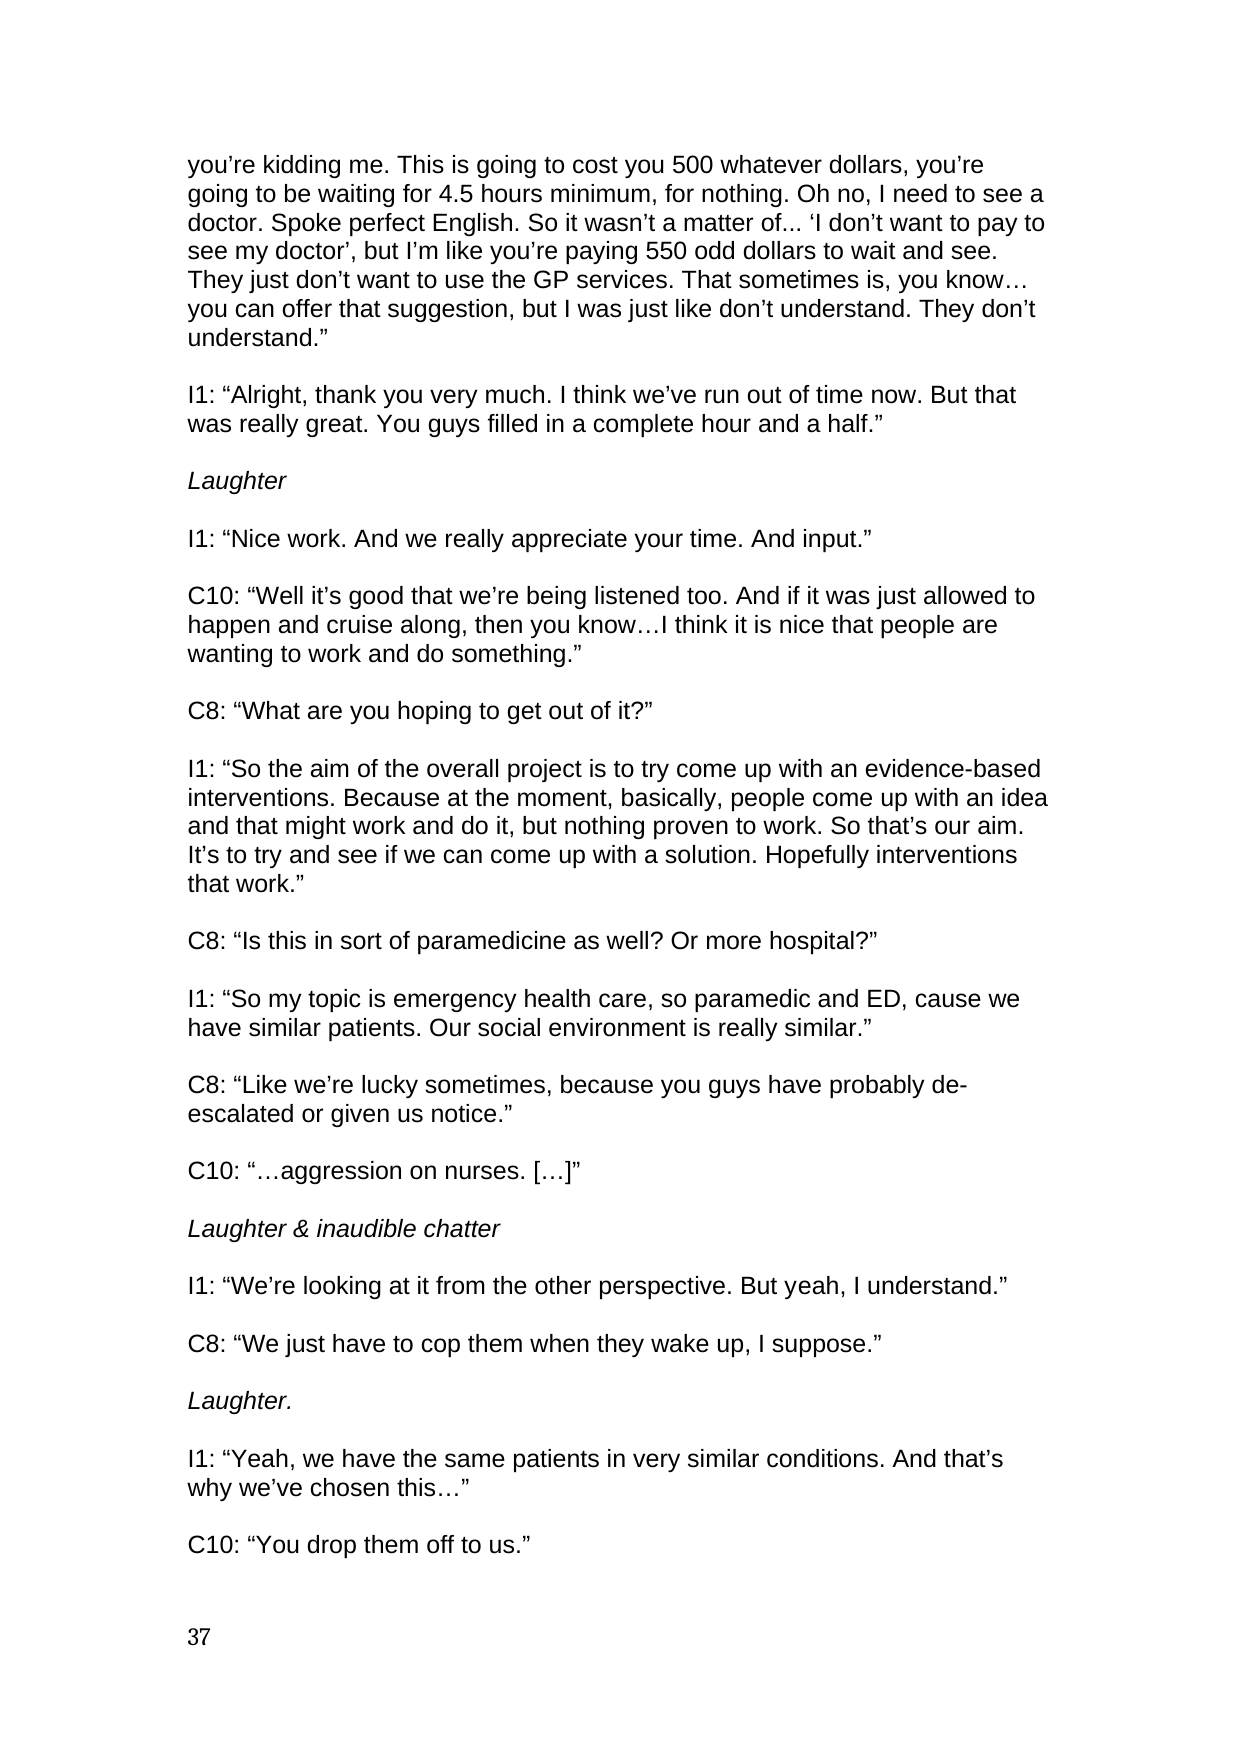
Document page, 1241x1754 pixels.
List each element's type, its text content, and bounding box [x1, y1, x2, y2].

text I1: “Alright, thank you very much. I think we’ve run out of time now. But that was really great. You guys filled in a complete hour and a half.” [187, 380, 1053, 437]
text Laughter & inaudible chatter [187, 1214, 1053, 1242]
text Laughter [187, 466, 1053, 495]
text C10: “…aggression on nurses. […]” [187, 1156, 1053, 1185]
text Laughter. [187, 1386, 1053, 1415]
text C8: “Like we’re lucky sometimes, because you guys have probably de-escalated or given us notice.” [187, 1070, 1053, 1127]
text C10: “You drop them off to us.” [187, 1530, 1053, 1559]
text I1: “So the aim of the overall project is to try come up with an evidence-based interventions. Because at the moment, basically, people come up with an idea and that might work and do it, but nothing proven to work. So that’s our aim. It’s to try and see if we can come up with a solution. Hopefully interventions that work.” [187, 754, 1053, 897]
text C8: “What are you hoping to get out of it?” [187, 696, 1053, 725]
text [187, 150, 1053, 351]
text I1: “We’re looking at it from the other perspective. But yeah, I understand.” [187, 1271, 1053, 1300]
text I1: “Yeah, we have the same patients in very similar conditions. And that’s why we’ve chosen this…” [187, 1444, 1053, 1501]
text I1: “Nice work. And we really appreciate your time. And input.” [187, 524, 1053, 552]
text I1: “So my topic is emergency health care, so paramedic and ED, cause we have similar patients. Our social environment is really similar.” [187, 984, 1053, 1041]
text C8: “We just have to cop them when they wake up, I suppose.” [187, 1329, 1053, 1357]
text C8: “Is this in sort of paramedicine as well? Or more hospital?” [187, 926, 1053, 955]
text C10: “Well it’s good that we’re being listened too. And if it was just allowed to happen and cruise along, then you know…I think it is nice that people are wanting to work and do something.” [187, 581, 1053, 667]
